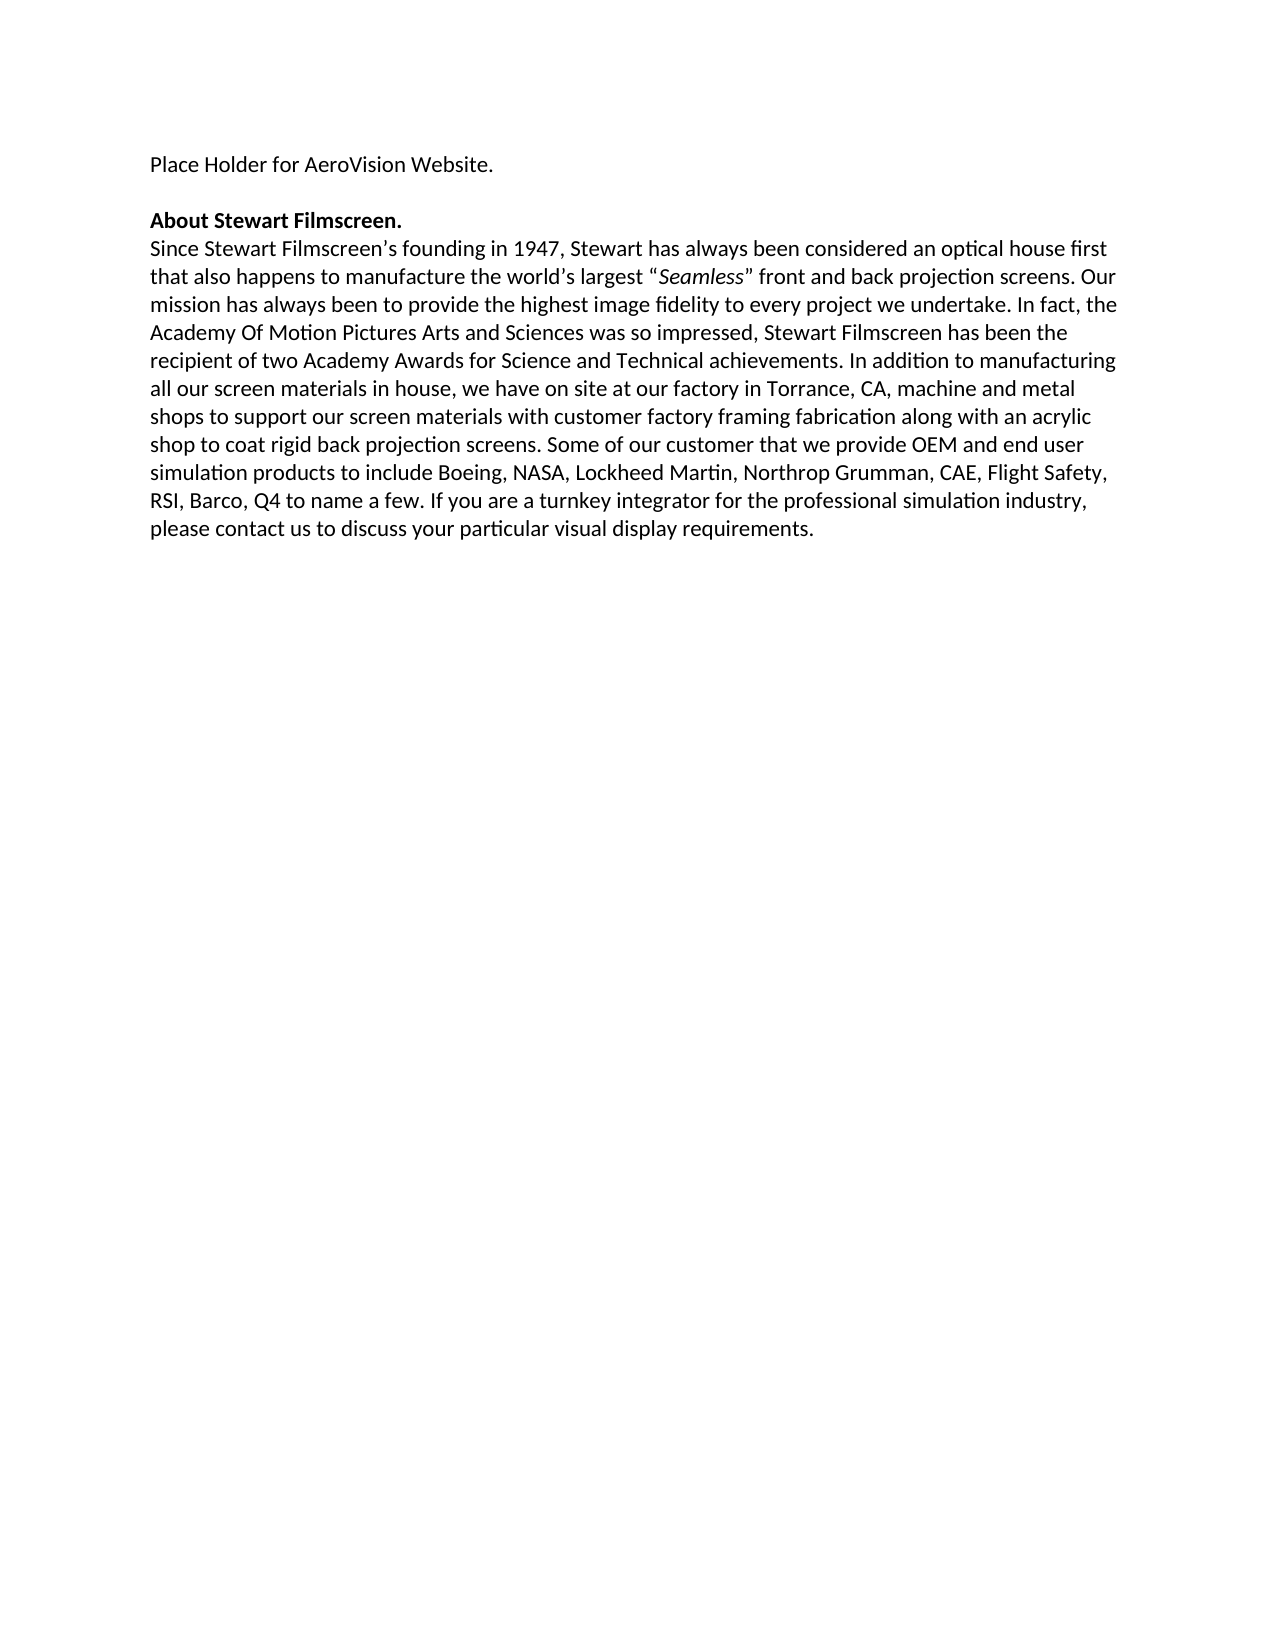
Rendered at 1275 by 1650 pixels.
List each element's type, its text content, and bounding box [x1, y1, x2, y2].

text Since Stewart Filmscreen’s founding in 1947, Stewart has always been considered an optical house first that also happens to manufacture the world’s largest “Seamless” front and back projection screens. Our mission has always been to provide the highest image fidelity to every project we undertake. In fact, the Academy Of Motion Pictures Arts and Sciences was so impressed, Stewart Filmscreen has been the recipient of two Academy Awards for Science and Technical achievements. In addition to manufacturing all our screen materials in house, we have on site at our factory in Torrance, CA, machine and metal shops to support our screen materials with customer factory framing fabrication along with an acrylic shop to coat rigid back projection screens. Some of our customer that we provide OEM and end user simulation products to include Boeing, NASA, Lockheed Martin, Northrop Grumman, CAE, Flight Safety, RSI, Barco, Q4 to name a few. If you are a turnkey integrator for the professional simulation industry, please contact us to discuss your particular visual display requirements. [150, 234, 1125, 542]
text About Stewart Filmscreen. [150, 206, 1125, 234]
text Place Holder for AeroVision Website. [150, 150, 1125, 178]
